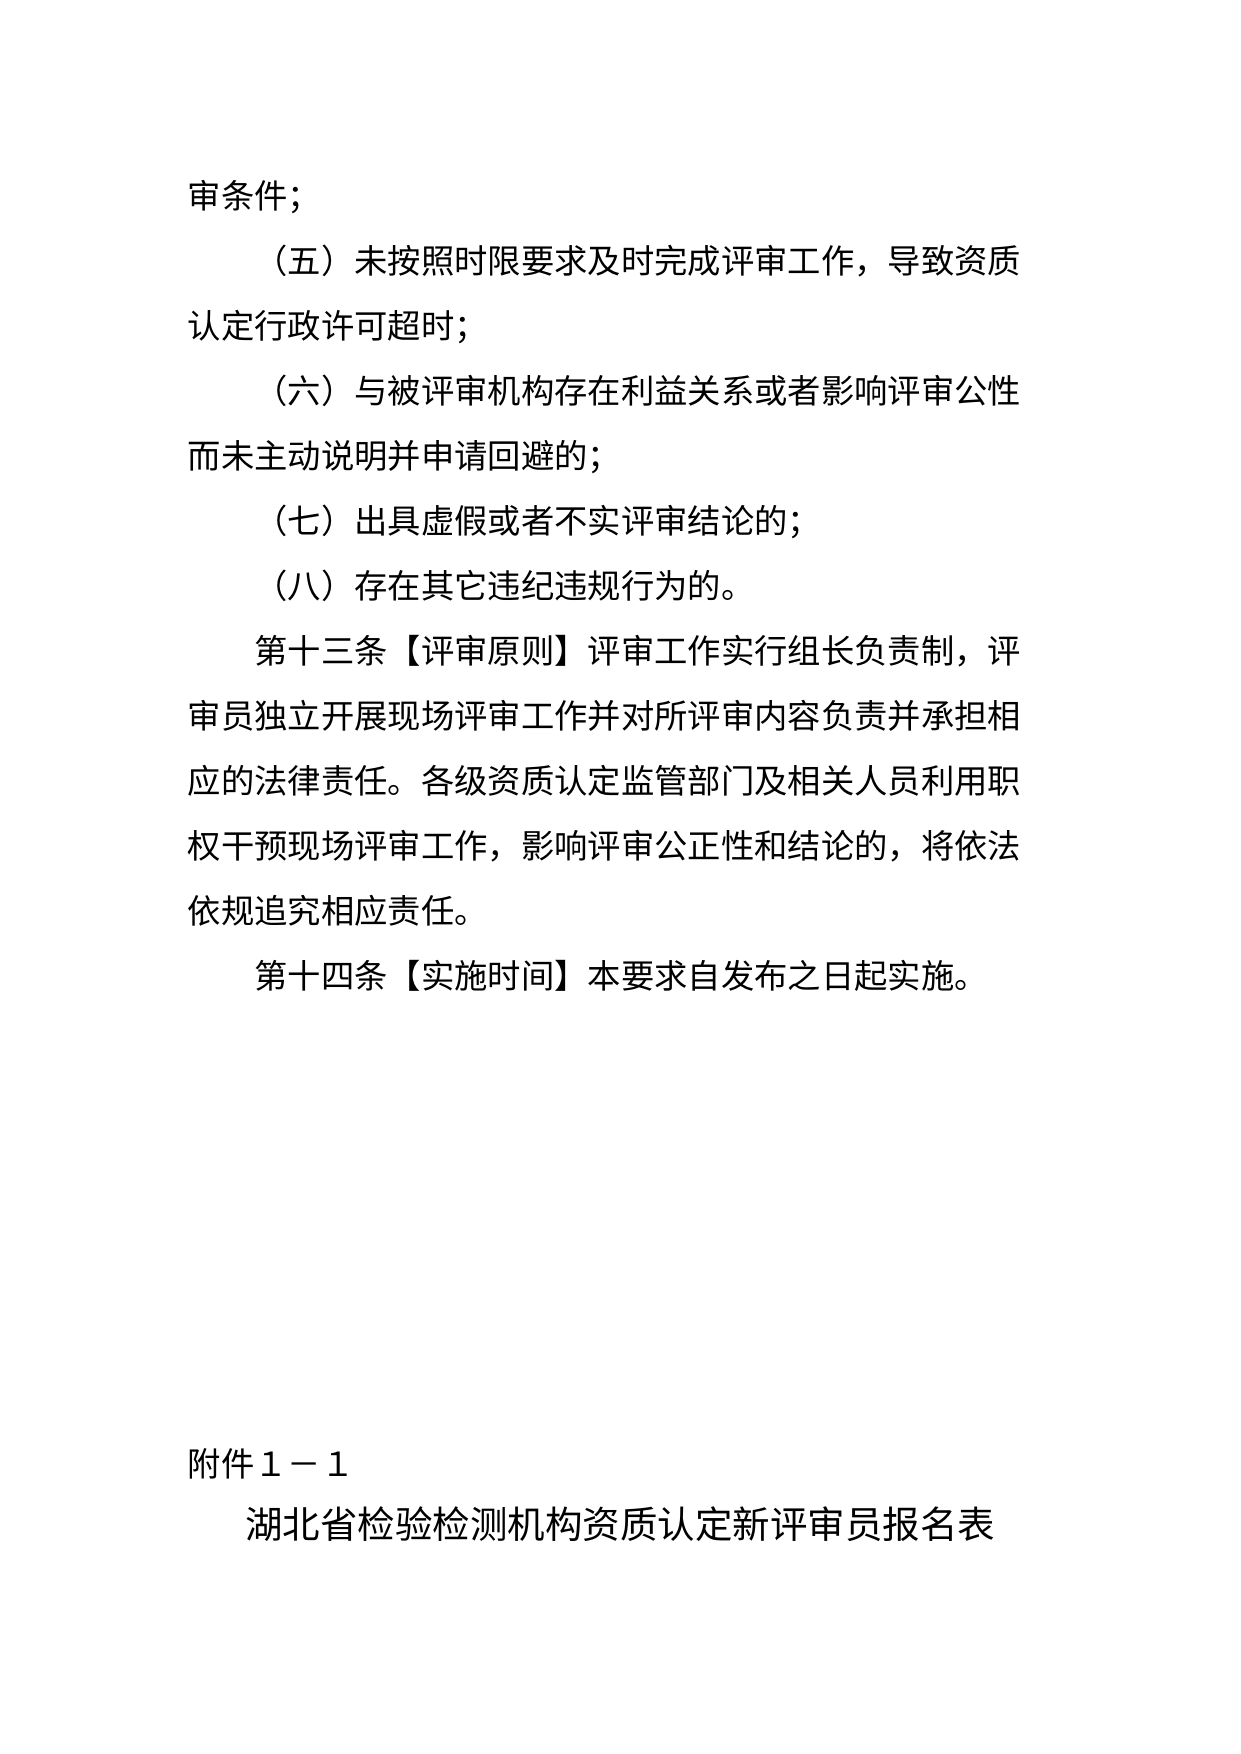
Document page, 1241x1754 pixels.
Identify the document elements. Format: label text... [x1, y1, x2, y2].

list 存在其它违纪违规行为的。 [187, 552, 1053, 617]
list 出具虚假或者不实评审结论的； [187, 487, 1053, 552]
list 未按照时限要求及时完成评审工作，导致资质认定行政许可超时； [187, 227, 1053, 357]
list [187, 162, 1053, 227]
list 附件１－１ [187, 1429, 1053, 1494]
list 第十四条【实施时间】本要求自发布之日起实施。 [187, 942, 1053, 1007]
list 与被评审机构存在利益关系或者影响评审公性而未主动说明并申请回避的； [187, 357, 1053, 487]
text 湖北省检验检测机构资质认定新评审员报名表 [187, 1494, 1053, 1549]
list 第十三条【评审原则】评审工作实行组长负责制，评审员独立开展现场评审工作并对所评审内容负责并承担相应的法律责任。各级资质认定监管部门及相关人员利用职权干预现场评审工作，影响评审公正性和结论的，将依法依规追究相应责任。 [187, 617, 1053, 942]
